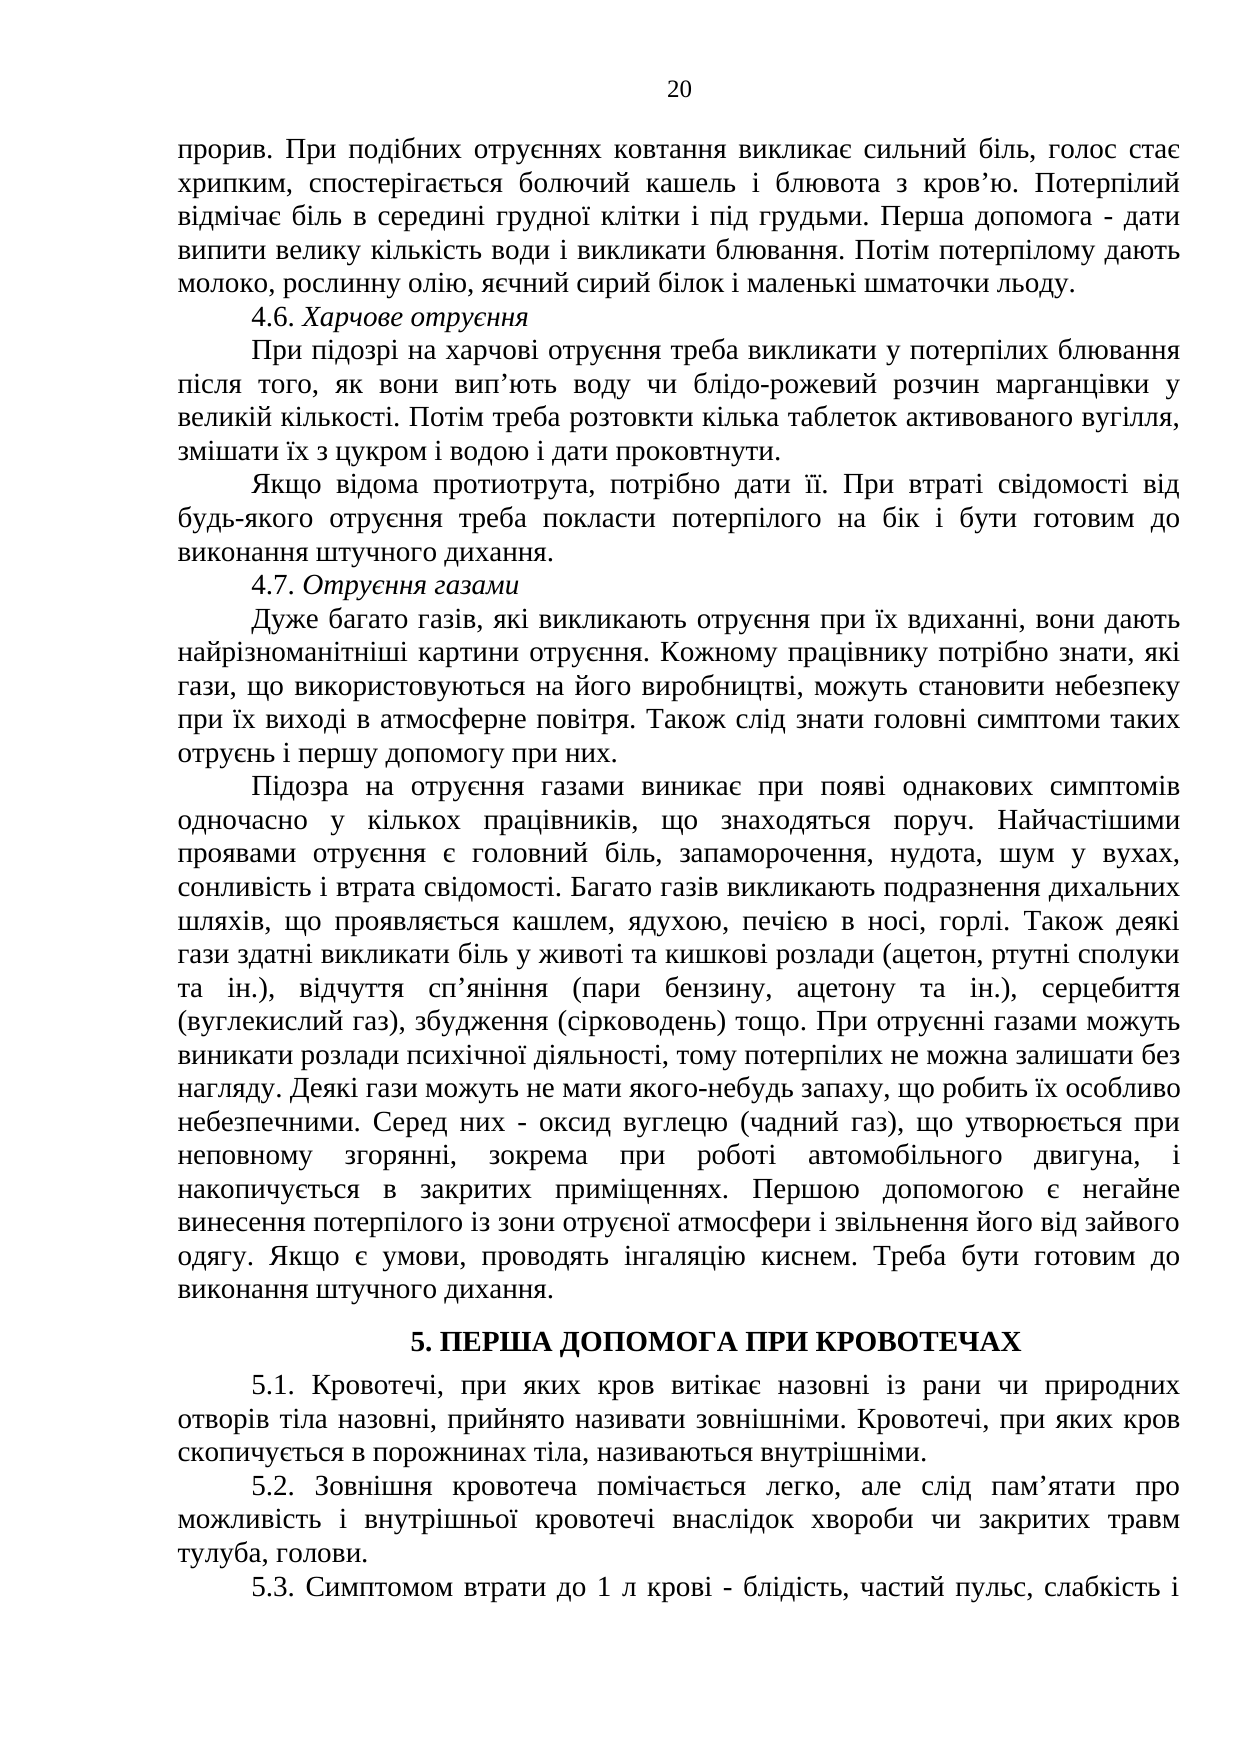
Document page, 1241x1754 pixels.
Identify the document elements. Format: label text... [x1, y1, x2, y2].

text Підозра на отруєння газами виникає при появі однакових симптомів одночасно у кількох працівників, що знаходяться поруч. Найчастішими проявами отруєння є головний біль, запаморочення, нудота, шум у вухах, сонливість і втрата свідомості. Багато газів викликають подразнення дихальних шляхів, що проявляється кашлем, ядухою, печією в носі, горлі. Також деякі гази здатні викликати біль у животі та кишкові розлади (ацетон, ртутні сполуки та ін.), відчуття сп’яніння (пари бензину, ацетону та ін.), серцебиття (вуглекислий газ), збудження (сірководень) тощо. При отруєнні газами можуть виникати розлади психічної діяльності, тому потерпілих не можна залишати без нагляду. Деякі гази можуть не мати якого-небудь запаху, що робить їх особливо небезпечними. Серед них - оксид вуглецю (чадний газ), що утворюється при неповному згорянні, зокрема при роботі автомобільного двигуна, і накопичується в закритих приміщеннях. Першою допомогою є негайне винесення потерпілого із зони отруєної атмосфери і звільнення його від зайвого одягу. Якщо є умови, проводять інгаляцію киснем. Треба бути готовим до виконання штучного дихання. [177, 768, 1181, 1305]
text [177, 1569, 1181, 1602]
text Дуже багато газів, які викликають отруєння при їх вдиханні, вони дають найрізноманітніші картини отруєння. Кожному працівнику потрібно знати, які гази, що використовуються на його виробництві, можуть становити небезпеку при їх виході в атмосферне повітря. Також слід знати головні симптоми таких отруєнь і першу допомогу при них. [177, 601, 1181, 768]
text 5. ПЕРША ДОПОМОГА ПРИ КРОВОТЕЧАХ [177, 1324, 1181, 1358]
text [177, 131, 1181, 299]
text При підозрі на харчові отруєння треба викликати у потерпілих блювання після того, як вони вип’ють воду чи блідо-рожевий розчин марганцівки у великій кількості. Потім треба розтовкти кілька таблеток активованого вугілля, змішати їх з цукром і водою і дати проковтнути. [177, 332, 1181, 467]
text Якщо відома протиотрута, потрібно дати її. При втраті свідомості від будь-якого отруєння треба покласти потерпілого на бік і бути готовим до виконання штучного дихання. [177, 467, 1181, 567]
text 4.6. Харчове отруєння [177, 299, 1181, 332]
text 5.2. Зовнішня кровотеча помічається легко, але слід пам’ятати про можливість і внутрішньої кровотечі внаслідок хвороби чи закритих травм тулуба, голови. [177, 1468, 1181, 1569]
text 5.1. Кровотечі, при яких кров витікає назовні із рани чи природних отворів тіла назовні, прийнято називати зовнішніми. Кровотечі, при яких кров скопичується в порожнинах тіла, називаються внутрішніми. [177, 1367, 1181, 1468]
text 4.7. Отруєння газами [177, 567, 1181, 601]
